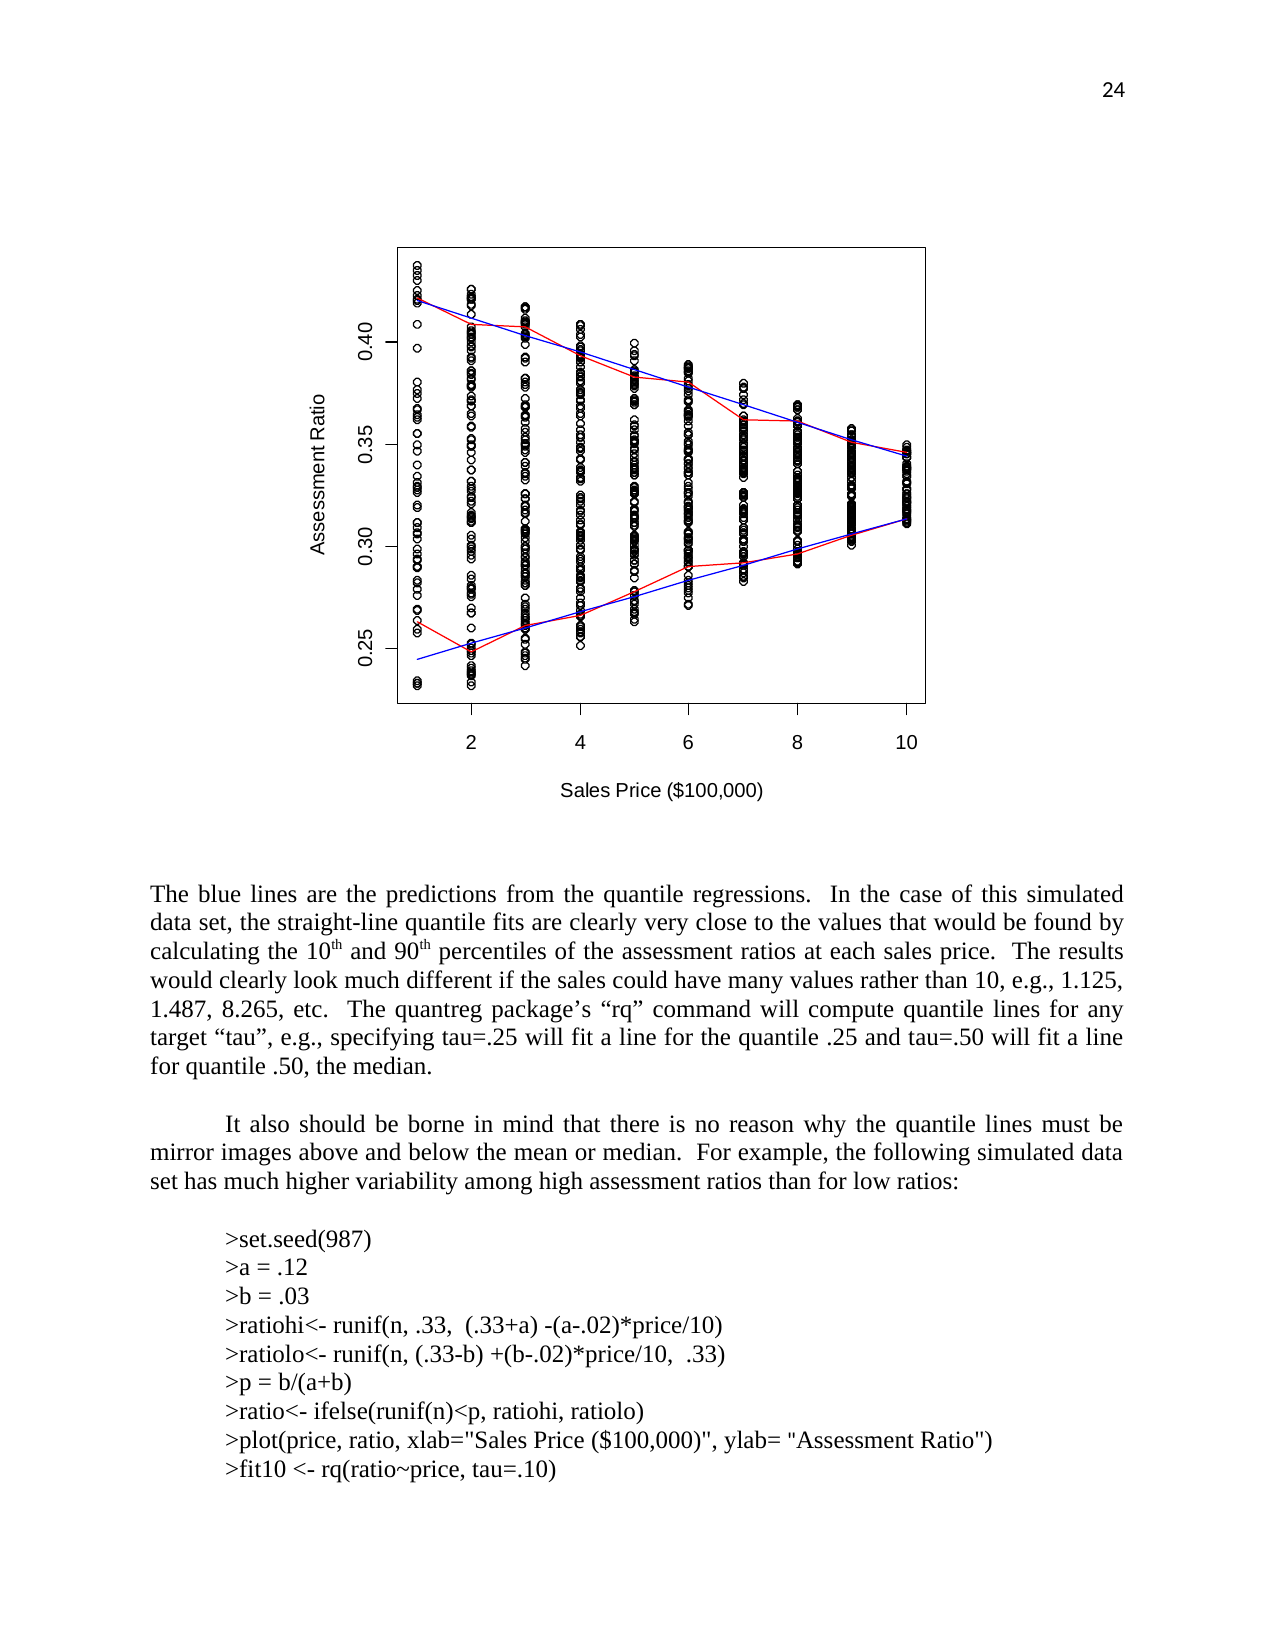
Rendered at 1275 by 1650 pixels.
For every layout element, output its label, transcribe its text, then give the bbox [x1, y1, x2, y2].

text The blue lines are the predictions from the quantile regressions. In the case of this simulated data set, the straight-line quantile fits are clearly very close to the values that would be found by calculating the 10th and 90th percentiles of the assessment ratios at each sales price. The results would clearly look much different if the sales could have many values rather than 10, e.g., 1.125, 1.487, 8.265, etc. The quantreg package’s “rq” command will compute quantile lines for any target “tau”, e.g., specifying tau=.25 will fit a line for the quantile .25 and tau=.50 will fit a line for quantile .50, the median. [150, 879, 1125, 1080]
text >ratiolo<- runif(n, (.33-b) +(b-.02)*price/10, .33) [225, 1339, 1125, 1367]
text >set.seed(987) [225, 1224, 1125, 1252]
text >plot(price, ratio, xlab="Sales Price ($100,000)", ylab= "Assessment Ratio") [150, 1425, 1125, 1454]
text >a = .12 [225, 1252, 1125, 1281]
text >ratio<- ifelse(runif(n)<p, ratiohi, ratiolo) [225, 1396, 1125, 1425]
text It also should be borne in mind that there is no reason why the quantile lines must be mirror images above and below the mean or median. For example, the following simulated data set has much higher variability among high assessment ratios than for low ratios: [150, 1109, 1125, 1195]
text >b = .03 [225, 1281, 1125, 1310]
text >ratiohi<- runif(n, .33, (.33+a) -(a-.02)*price/10) [225, 1310, 1125, 1339]
text >p = b/(a+b) [225, 1367, 1125, 1396]
text >fit10 <- rq(ratio~price, tau=.10) [150, 1454, 1125, 1483]
